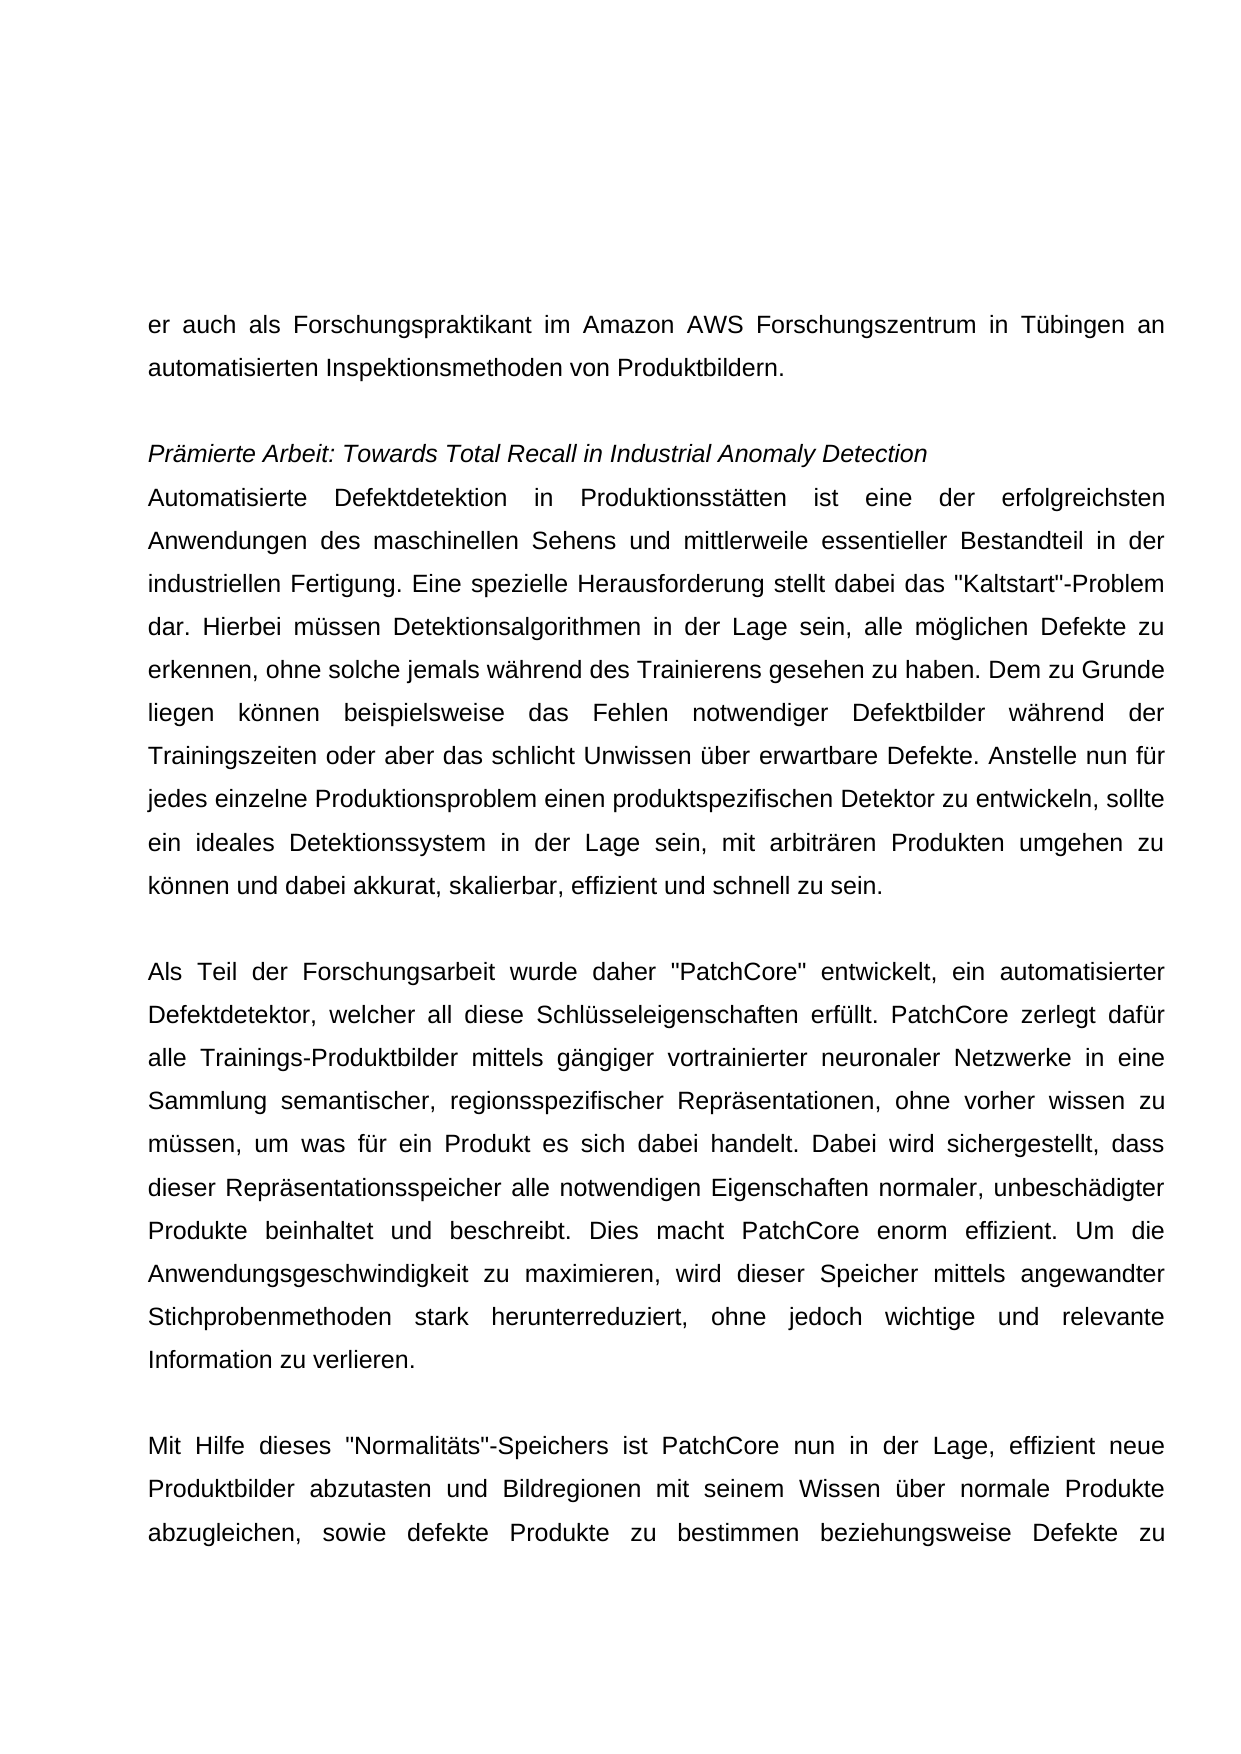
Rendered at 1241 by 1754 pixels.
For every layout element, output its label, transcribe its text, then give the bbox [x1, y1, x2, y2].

text Als Teil der Forschungsarbeit wurde daher "PatchCore" entwickelt, ein automatisierter Defektdetektor, welcher all diese Schlüsseleigenschaften erfüllt. PatchCore zerlegt dafür alle Trainings-Produktbilder mittels gängiger vortrainierter neuronaler Netzwerke in eine Sammlung semantischer, regionsspezifischer Repräsentationen, ohne vorher wissen zu müssen, um was für ein Produkt es sich dabei handelt. Dabei wird sichergestellt, dass dieser Repräsentationsspeicher alle notwendigen Eigenschaften normaler, unbeschädigter Produkte beinhaltet und beschreibt. Dies macht PatchCore enorm effizient. Um die Anwendungsgeschwindigkeit zu maximieren, wird dieser Speicher mittels angewandter Stichprobenmethoden stark herunterreduziert, ohne jedoch wichtige und relevante Information zu verlieren. [148, 957, 1167, 1374]
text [148, 1431, 1167, 1546]
text Prämierte Arbeit: Towards Total Recall in Industrial Anomaly Detection [148, 439, 1167, 468]
text Automatisierte Defektdetektion in Produktionsstätten ist eine der erfolgreichsten Anwendungen des maschinellen Sehens und mittlerweile essentieller Bestandteil in der industriellen Fertigung. Eine spezielle Herausforderung stellt dabei das "Kaltstart"-Problem dar. Hierbei müssen Detektionsalgorithmen in der Lage sein, alle möglichen Defekte zu erkennen, ohne solche jemals während des Trainierens gesehen zu haben. Dem zu Grunde liegen können beispielsweise das Fehlen notwendiger Defektbilder während der Trainingszeiten oder aber das schlicht Unwissen über erwartbare Defekte. Anstelle nun für jedes einzelne Produktionsproblem einen produktspezifischen Detektor zu entwickeln, sollte ein ideales Detektionssystem in der Lage sein, mit arbiträren Produkten umgehen zu können und dabei akkurat, skalierbar, effizient und schnell zu sein. [148, 483, 1167, 899]
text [148, 310, 1167, 382]
